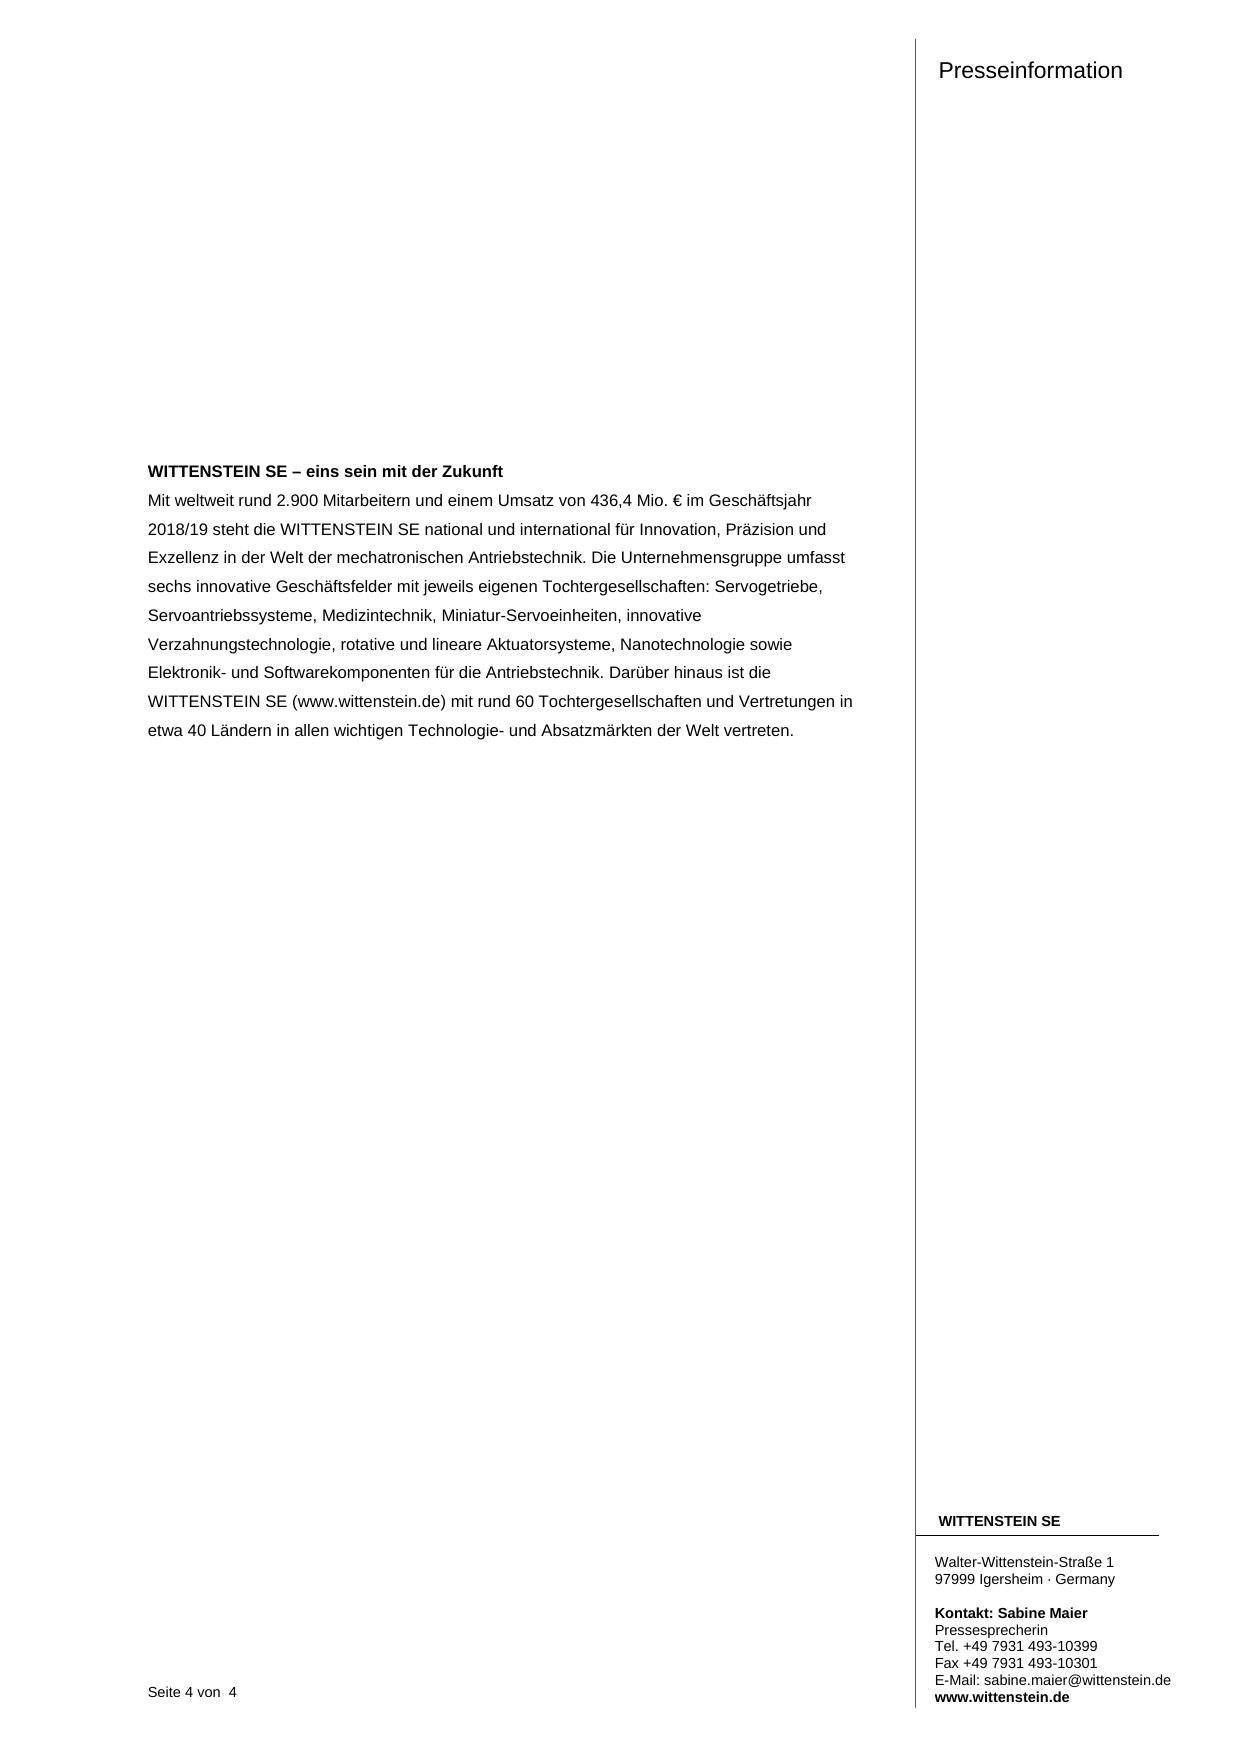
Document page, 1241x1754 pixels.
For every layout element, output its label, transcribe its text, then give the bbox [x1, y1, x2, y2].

text Mit weltweit rund 2.900 Mitarbeitern und einem Umsatz von 436,4 Mio. € im Geschäftsjahr 2018/19 steht die WITTENSTEIN SE national und international für Innovation, Präzision und Exzellenz in der Welt der mechatronischen Antriebstechnik. Die Unternehmensgruppe umfasst sechs innovative Geschäftsfelder mit jeweils eigenen Tochtergesellschaften: Servogetriebe, Servoantriebssysteme, Medizintechnik, Miniatur-Servoeinheiten, innovative Verzahnungstechnologie, rotative und lineare Aktuatorsysteme, Nanotechnologie sowie Elektronik- und Softwarekomponenten für die Antriebstechnik. Darüber hinaus ist die WITTENSTEIN SE (www.wittenstein.de) mit rund 60 Tochtergesellschaften und Vertretungen in etwa 40 Ländern in allen wichtigen Technologie- und Absatzmärkten der Welt vertreten. [148, 491, 856, 740]
text WITTENSTEIN SE – eins sein mit der Zukunft [148, 462, 856, 481]
